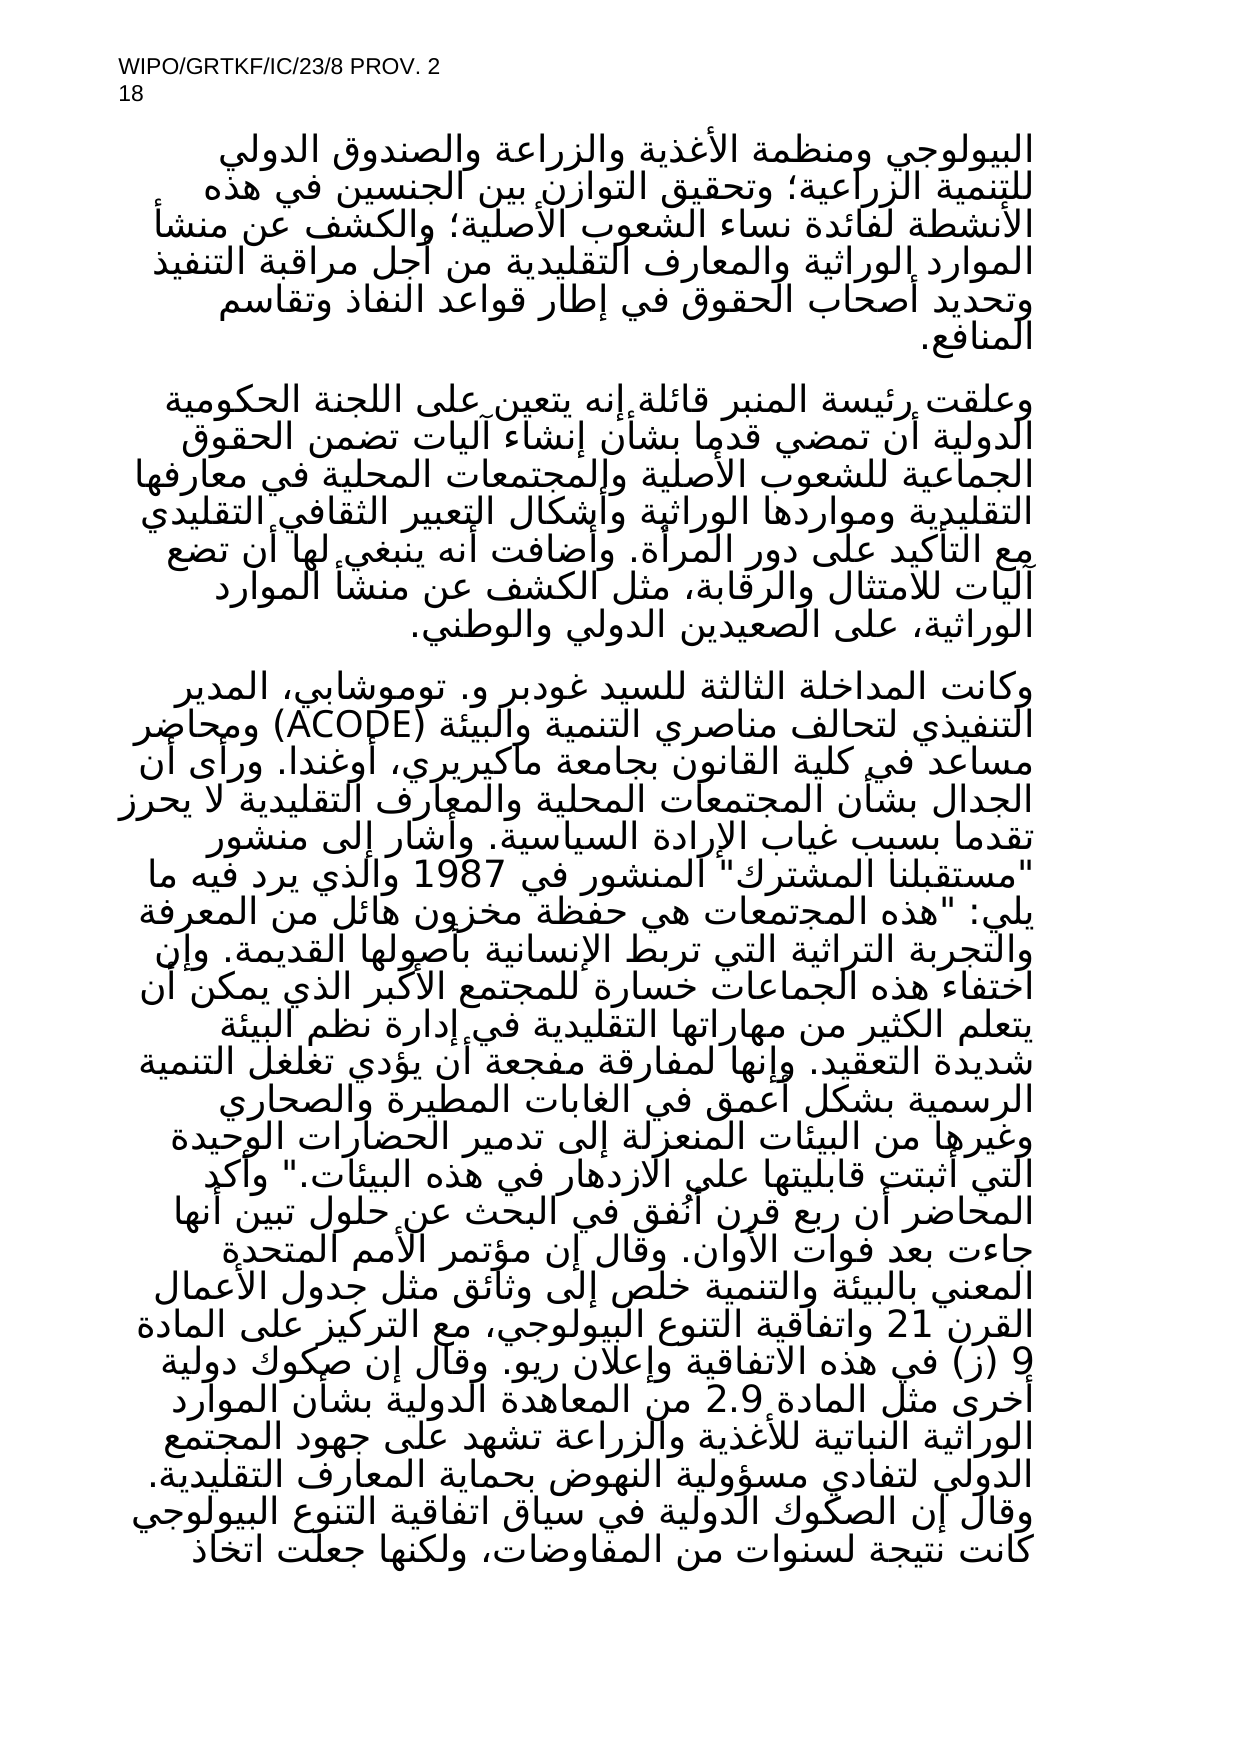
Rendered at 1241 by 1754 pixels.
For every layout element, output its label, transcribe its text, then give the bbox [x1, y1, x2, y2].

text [118, 132, 1035, 357]
text وعلقت رئيسة المنبر قائلة إنه يتعين على اللجنة الحكومية الدولية أن تمضي قدما بشأن إنشاء آليات تضمن الحقوق الجماعية للشعوب الأصلية والمجتمعات المحلية في معارفها التقليدية ومواردها الوراثية وأشكال التعبير الثقافي التقليدي مع التأكيد على دور المرأة. وأضافت أنه ينبغي لها أن تضع آليات للامتثال والرقابة، مثل الكشف عن منشأ الموارد الوراثية، على الصعيدين الدولي والوطني. [118, 382, 1035, 645]
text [118, 670, 1035, 1570]
